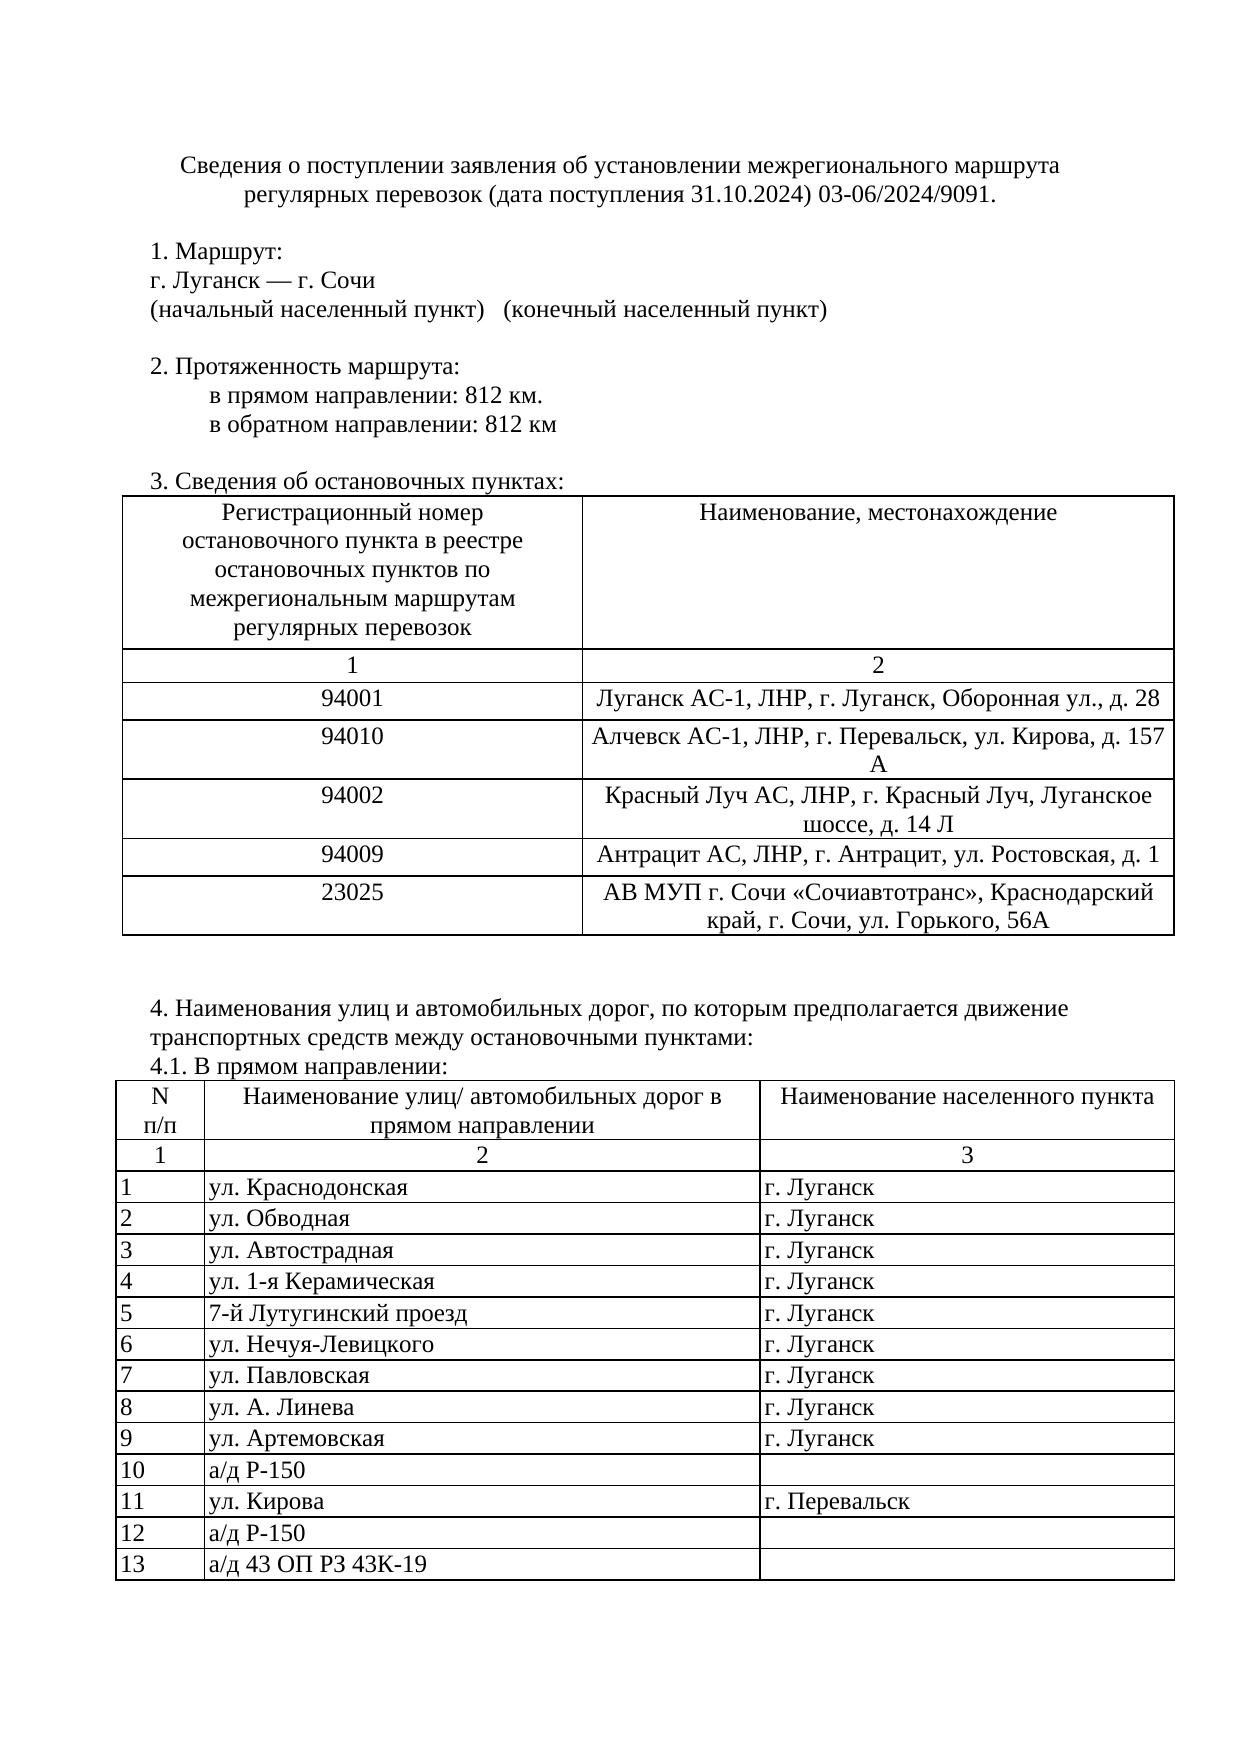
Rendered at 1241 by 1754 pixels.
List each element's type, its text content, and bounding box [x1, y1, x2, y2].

table_cell а/д Р-150 [205, 1455, 759, 1485]
table_cell 7 [117, 1361, 204, 1390]
table_cell 11 [117, 1486, 204, 1516]
text в прямом направлении: 812 км. [150, 380, 1090, 409]
table_cell 9 [117, 1423, 204, 1453]
table_cell 12 [117, 1518, 204, 1548]
table_cell ул. А. Линева [205, 1392, 759, 1422]
table_cell 1 [117, 1140, 204, 1170]
table_cell г. Луганск [761, 1423, 1174, 1453]
table_cell 13 [117, 1549, 204, 1579]
table_cell г. Луганск [761, 1266, 1174, 1296]
text г. Луганск — г. Сочи [150, 265, 1090, 294]
table_cell ул. Павловская [205, 1361, 759, 1390]
table_cell г. Луганск [761, 1203, 1174, 1233]
text 4. Наименования улиц и автомобильных дорог, по которым предполагается движение транспортных средств между остановочными пунктами: [150, 993, 1090, 1051]
table_cell АВ МУП г. Сочи «Сочиавтотранс», Краснодарский край, г. Сочи, ул. Горького, 56А [583, 877, 1173, 934]
table_cell Алчевск АС-1, ЛНР, г. Перевальск, ул. Кирова, д. 157 А [583, 721, 1173, 778]
table_cell г. Луганск [761, 1329, 1174, 1359]
table_cell ул. Автострадная [205, 1235, 759, 1264]
table_cell 23025 [123, 877, 582, 934]
table_cell ул. Краснодонская [205, 1172, 759, 1202]
table_cell а/д Р-150 [205, 1518, 759, 1548]
table_cell 10 [117, 1455, 204, 1485]
text в обратном направлении: 812 км [150, 409, 1090, 437]
table_cell г. Луганск [761, 1298, 1174, 1327]
table_cell г. Луганск [761, 1172, 1174, 1202]
table_header Наименование улиц/ автомобильных дорог в прямом направлении [205, 1081, 759, 1139]
table_cell 94001 [123, 683, 582, 719]
table_cell ул. Обводная [205, 1203, 759, 1233]
table_header Наименование населенного пункта [761, 1081, 1174, 1139]
table_cell г. Луганск [761, 1392, 1174, 1422]
text 1. Маршрут: [150, 236, 1090, 265]
table_cell [761, 1518, 1174, 1548]
table_cell 3 [761, 1140, 1174, 1170]
table_cell [761, 1455, 1174, 1485]
text (начальный населенный пункт) (конечный населенный пункт) [150, 294, 1090, 322]
table_header Наименование, местонахождение [583, 497, 1173, 648]
table_cell Красный Луч АС, ЛНР, г. Красный Луч, Луганское шоссе, д. 14 Л [583, 780, 1173, 837]
table_cell г. Луганск [761, 1361, 1174, 1390]
table_cell Антрацит АС, ЛНР, г. Антрацит, ул. Ростовская, д. 1 [583, 839, 1173, 875]
table_cell 94002 [123, 780, 582, 837]
table_cell 1 [123, 650, 582, 681]
table_cell г. Перевальск [761, 1486, 1174, 1516]
table_cell ул. Нечуя-Левицкого [205, 1329, 759, 1359]
table_cell 94009 [123, 839, 582, 875]
table_cell 5 [117, 1298, 204, 1327]
table_cell 8 [117, 1392, 204, 1422]
table_cell ул. 1-я Керамическая [205, 1266, 759, 1296]
table_cell 4 [117, 1266, 204, 1296]
table_cell 2 [117, 1203, 204, 1233]
table_cell ул. Артемовская [205, 1423, 759, 1453]
table_cell ул. Кирова [205, 1486, 759, 1516]
table_header N п/п [117, 1081, 204, 1139]
table_cell г. Луганск [761, 1235, 1174, 1264]
text 2. Протяженность маршрута: [150, 351, 1090, 380]
text 3. Сведения об остановочных пунктах: [150, 466, 1090, 495]
table_cell 3 [117, 1235, 204, 1264]
table_cell а/д 43 ОП РЗ 43К-19 [205, 1549, 759, 1579]
table_cell 94010 [123, 721, 582, 778]
table_cell Луганск АС-1, ЛНР, г. Луганск, Оборонная ул., д. 28 [583, 683, 1173, 719]
table_cell 6 [117, 1329, 204, 1359]
table_cell 2 [205, 1140, 759, 1170]
table_cell [761, 1549, 1174, 1579]
table_cell 1 [117, 1172, 204, 1202]
table_cell 2 [583, 650, 1173, 681]
table_header Регистрационный номер остановочного пункта в реестре остановочных пунктов по межрегиональным маршрутам регулярных перевозок [123, 497, 582, 648]
text 4.1. В прямом направлении: [150, 1051, 1090, 1080]
table_cell 7-й Лутугинский проезд [205, 1298, 759, 1327]
text Сведения о поступлении заявления об установлении межрегионального маршрута регулярных перевозок (дата поступления 31.10.2024) 03-06/2024/9091. [150, 150, 1090, 207]
